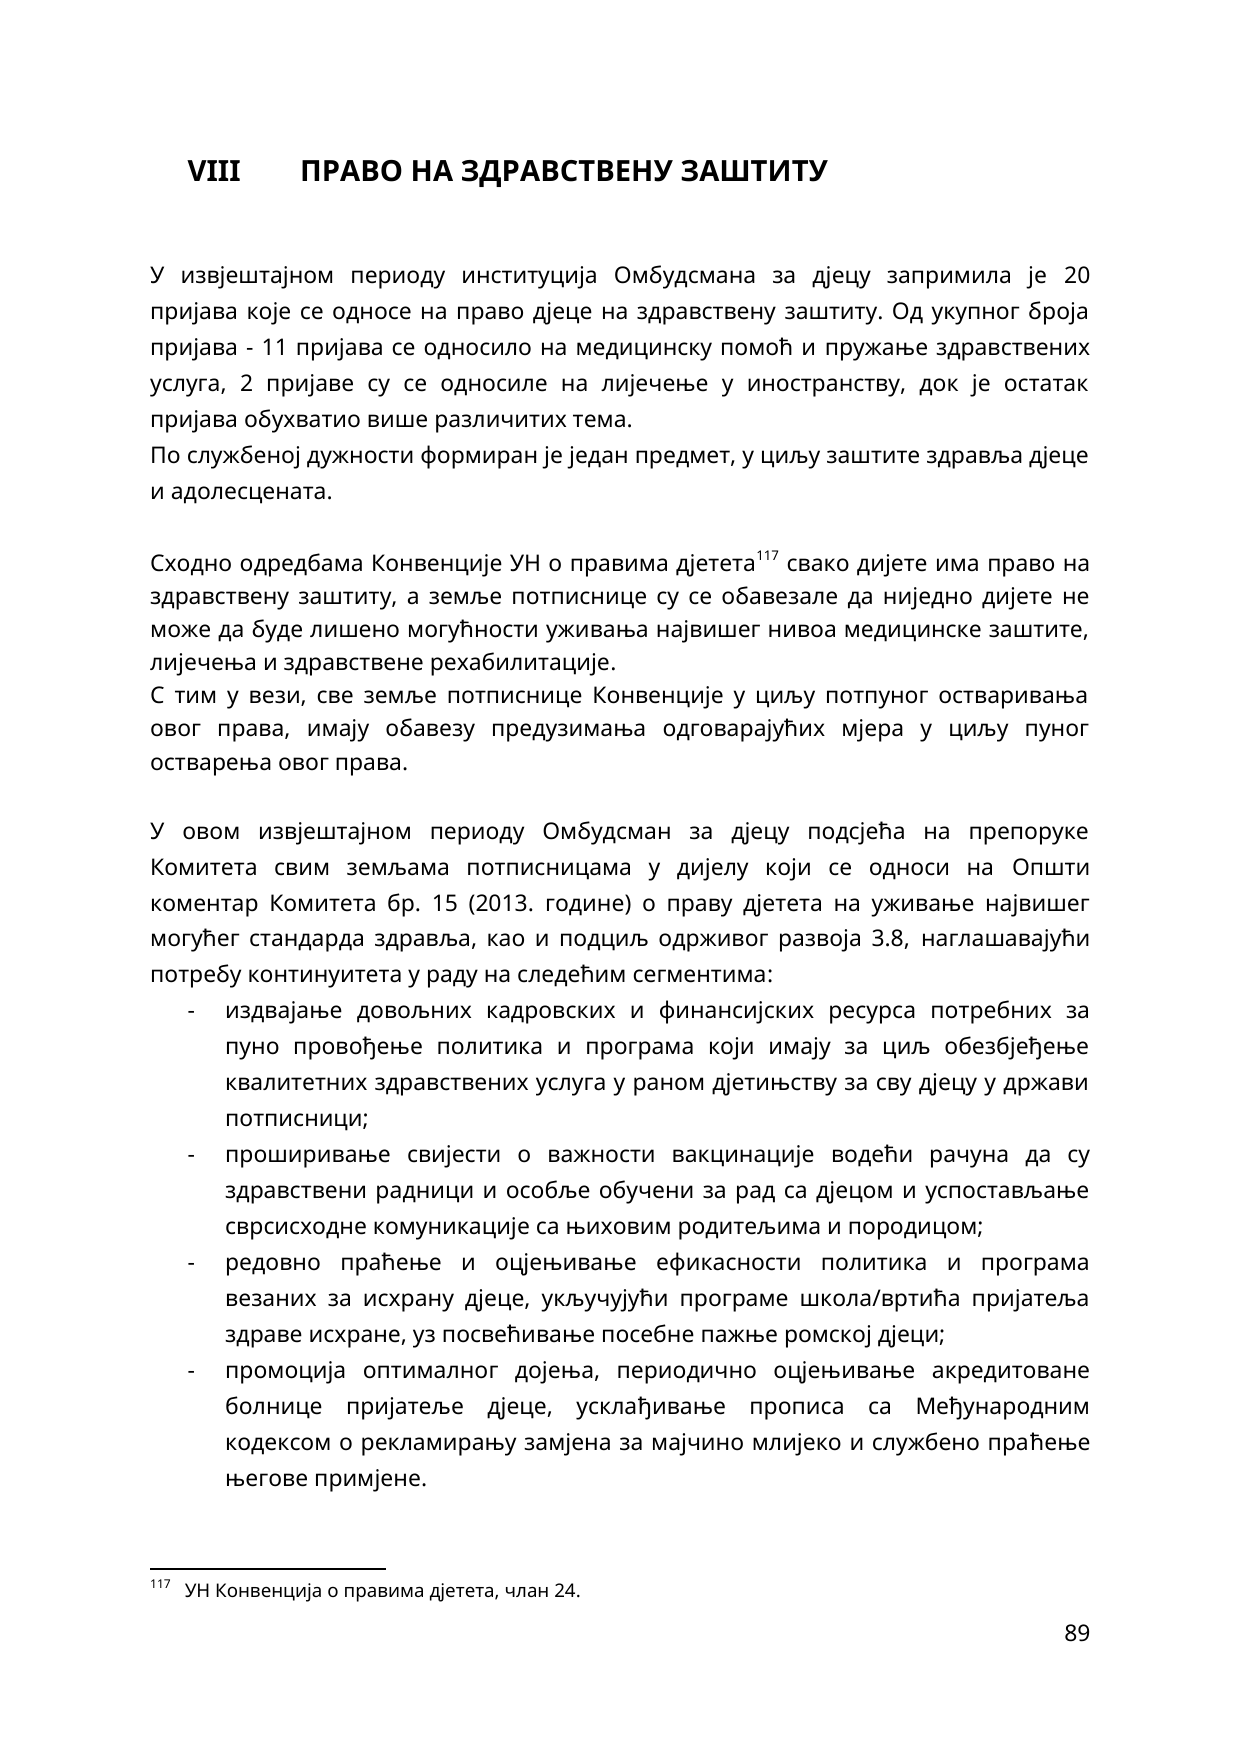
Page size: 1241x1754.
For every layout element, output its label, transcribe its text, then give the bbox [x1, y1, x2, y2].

list издвајање довољних кадровских и финансијских ресурса потребних за пуно провођење политика и програма који имају за циљ обезбјеђење квалитетних здравствених услуга у раном дјетињству за сву дјецу у држави потписници; [187, 994, 1090, 1133]
text У овом извјештајном периоду Омбудсман за дјецу подсјећа на препоруке Комитета свим земљама потписницама у дијелу који се односи на Општи коментар Комитета бр. 15 (2013. године) о праву дјетета на уживање највишег могућег стандарда здравља, као и подциљ одрживог развоја 3.8, наглашавајући потребу континуитета у раду на следећим сегментима: [150, 814, 1090, 989]
text Сходно одредбама Конвенције УН о правима дјетета свако дијете има право на здравствену заштиту, а земље потписнице су се обавезале да ниједно дијете не може да буде лишено могућности уживања највишег нивоа медицинске заштите, лијечења и здравствене рехабилитације. [150, 547, 1090, 677]
text С тим у вези, све земље потписнице Конвенције у циљу потпуног остваривања овог права, имају обавезу предузимања одговарајућих мјера у циљу пуног остварења овог права. [150, 679, 1090, 777]
list редовно праћење и оцјењивање ефикасности политика и програма везаних за исхрану дјеце, укључујући програме школа/вртића пријатеља здраве исхране, уз посвећивање посебне пажње ромској дјеци; [187, 1246, 1090, 1349]
text По службеној дужности формиран је један предмет, у циљу заштите здравља дјеце и адолесцената. [150, 439, 1090, 506]
text У извјештајном периоду институција Омбудсмана за дјецу запримила је 20 пријава које се односе на право дјеце на здравствену заштиту. Од укупног броја пријава - 11 пријава се односило на медицинску помоћ и пружање здравствених услуга, 2 пријаве су се односиле на лијечење у иностранству, док је остатак пријава обухватио више различитих тема. [150, 259, 1090, 434]
list проширивање свијести о важности вакцинације водећи рачуна да су здравствени радници и особље обучени за рад са дјецом и успостављање сврсисходне комуникације са њиховим родитељима и породицом; [187, 1138, 1090, 1241]
subtitle ПРАВО НА ЗДРАВСТВЕНУ ЗАШТИТУ [187, 150, 1090, 190]
list промоција оптималног дојења, периодично оцјењивање акредитоване болнице пријатеље дјеце, усклађивање прописа са Међународним кодексом о рекламирању замјена за мајчино млијеко и службено праћење његове примјене. [187, 1354, 1090, 1493]
